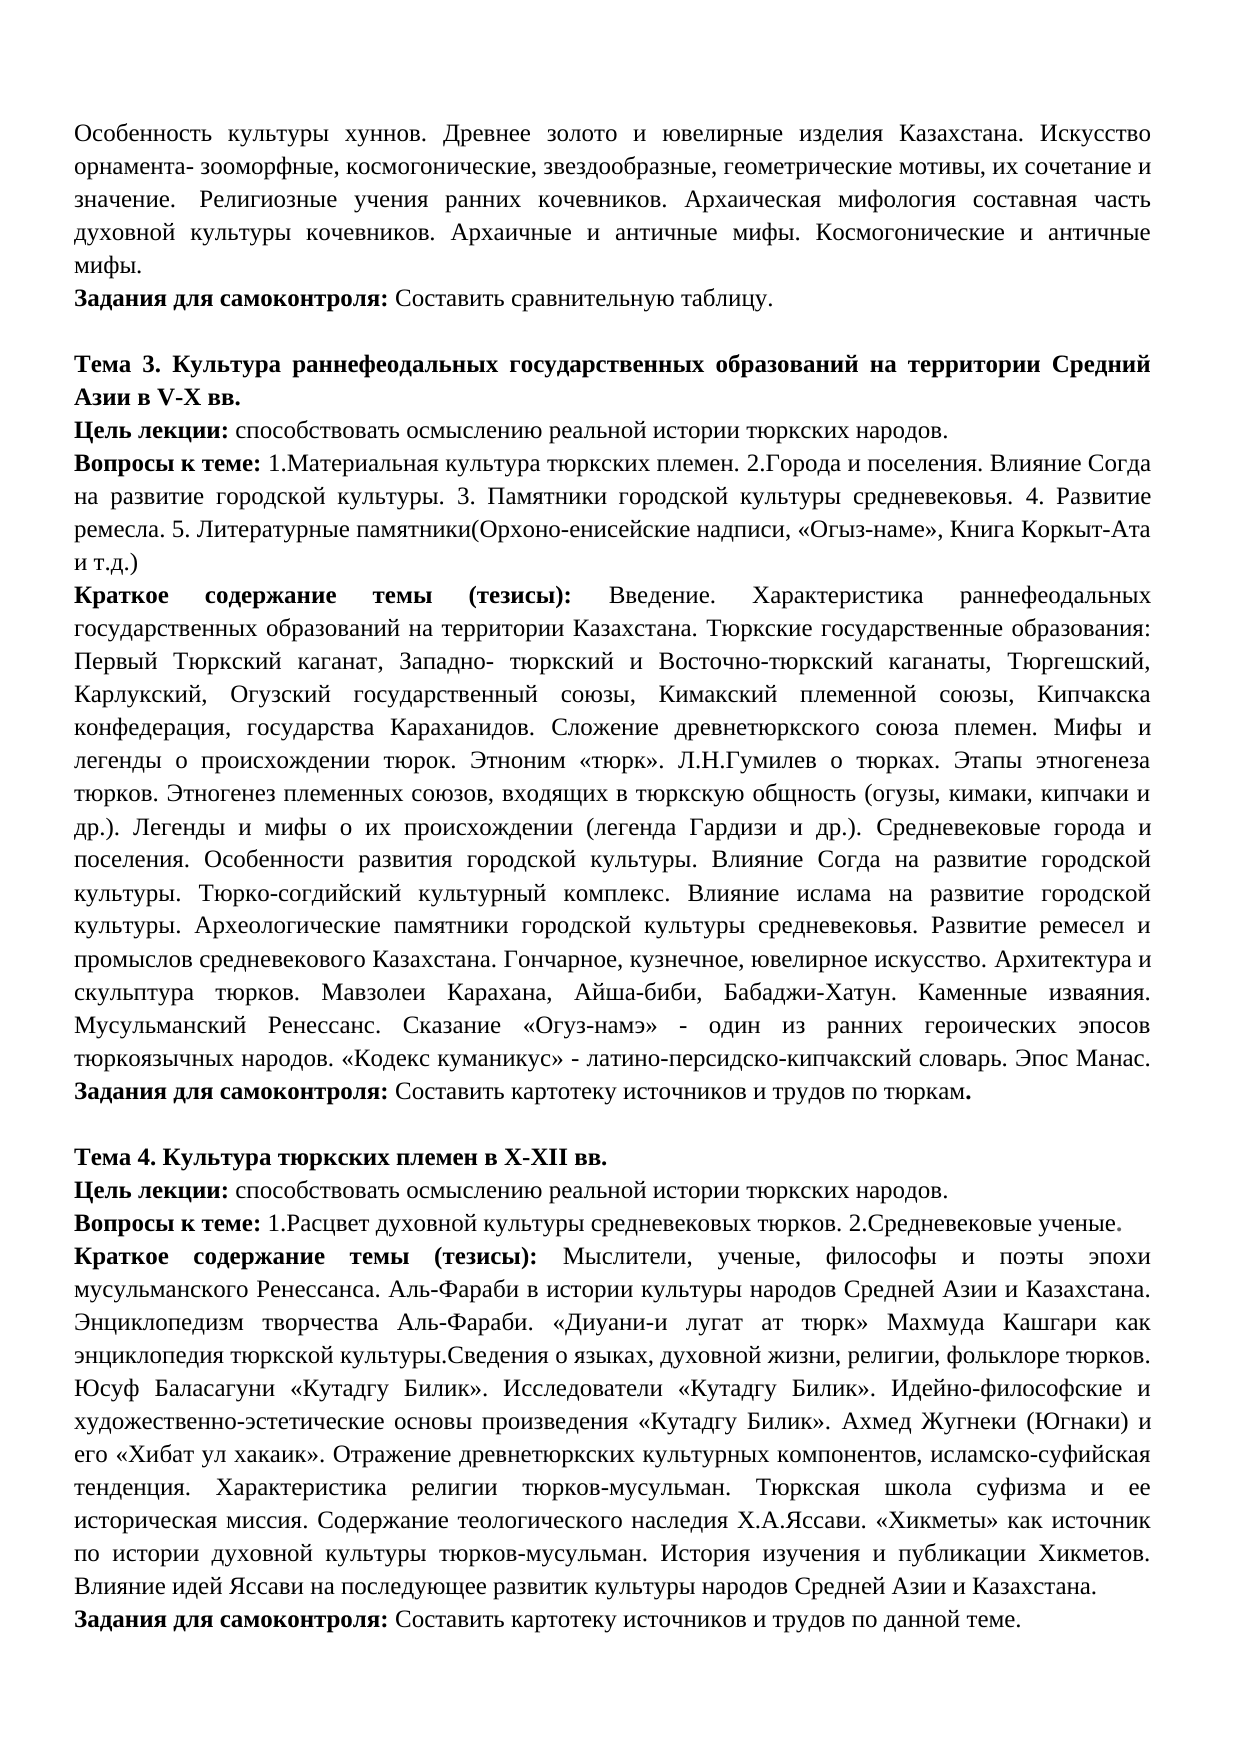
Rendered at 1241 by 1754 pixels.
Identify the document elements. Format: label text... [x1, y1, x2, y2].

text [74, 118, 1152, 279]
text Краткое содержание темы (тезисы): Мыслители, ученые, философы и поэты эпохи мусульманского Ренессанса. Аль-Фараби в истории культуры народов Средней Азии и Казахстана. Энциклопедизм творчества Аль-Фараби. «Диуани-и лугат ат тюрк» Махмуда Кашгари как энциклопедия тюркской культуры.Сведения о языках, духовной жизни, религии, фольклоре тюрков. Юсуф Баласагуни «Кутадгу Билик». Исследователи «Кутадгу Билик». Идейно-философские и художественно-эстетические основы произведения «Кутадгу Билик». Ахмед Жугнеки (Югнаки) и его «Хибат ул хакаик». Отражение древнетюркских культурных компонентов, исламско-суфийская тенденция. Характеристика религии тюрков-мусульман. Тюркская школа суфизма и ее историческая миссия. Содержание теологического наследия Х.А.Яссави. «Хикметы» как источник по истории духовной культуры тюрков-мусульман. История изучения и публикации Хикметов. Влияние идей Яссави на последующее развитик культуры народов Средней Азии и Казахстана. [74, 1241, 1152, 1600]
text Цель лекции: способствовать осмыслению реальной истории тюркских народов. [74, 1175, 1152, 1203]
text Краткое содержание темы (тезисы): Введение. Характеристика раннефеодальных государственных образований на территории Казахстана. Тюркские государственные образования: Первый Тюркский каганат, Западно- тюркский и Восточно-тюркский каганаты, Тюргешский, Карлукский, Огузский государственный союзы, Кимакский племенной союзы, Кипчакска конфедерация, государства Караханидов. Сложение древнетюркского союза племен. Мифы и легенды о происхождении тюрок. Этноним «тюрк». Л.Н.Гумилев о тюрках. Этапы этногенеза тюрков. Этногенез племенных союзов, входящих в тюркскую общность (огузы, кимаки, кипчаки и др.). Легенды и мифы о их происхождении (легенда Гардизи и др.). Средневековые города и поселения. Особенности развития городской культуры. Влияние Согда на развитие городской культуры. Тюрко-согдийский культурный комплекс. Влияние ислама на развитие городской культуры. Археологические памятники городской культуры средневековья. Развитие ремесел и промыслов средневекового Казахстана. Гончарное, кузнечное, ювелирное искусство. Архитектура и скульптура тюрков. Мавзолеи Карахана, Айша-биби, Бабаджи-Хатун. Каменные изваяния. Мусульманский Ренессанс. Сказание «Огуз-намэ» - один из ранних героических эпосов тюркоязычных народов. «Кодекс куманикус» - латино-персидско-кипчакский словарь. Эпос Манас. Задания для самоконтроля: Составить картотеку источников и трудов по тюркам. [74, 580, 1152, 1104]
text Тема 4. Культура тюркских племен в X-XII вв. [74, 1142, 1152, 1171]
text Задания для самоконтроля: Составить сравнительную таблицу. [74, 283, 1152, 312]
text Задания для самоконтроля: Составить картотеку источников и трудов по данной теме. [74, 1604, 1152, 1633]
text Вопросы к теме: 1.Материальная культура тюркских племен. 2.Города и поселения. Влияние Согда на развитие городской культуры. 3. Памятники городской культуры средневековья. 4. Развитие ремесла. 5. Литературные памятники(Орхоно-енисейские надписи, «Огыз-наме», Книга Коркыт-Ата и т.д.) [74, 448, 1152, 576]
text Тема 3. Культура раннефеодальных государственных образований на территории Средний Азии в V-X вв. [74, 349, 1152, 411]
text Вопросы к теме: 1.Расцвет духовной культуры средневековых тюрков. 2.Средневековые ученые. [74, 1208, 1152, 1237]
text Цель лекции: способствовать осмыслению реальной истории тюркских народов. [74, 415, 1152, 444]
